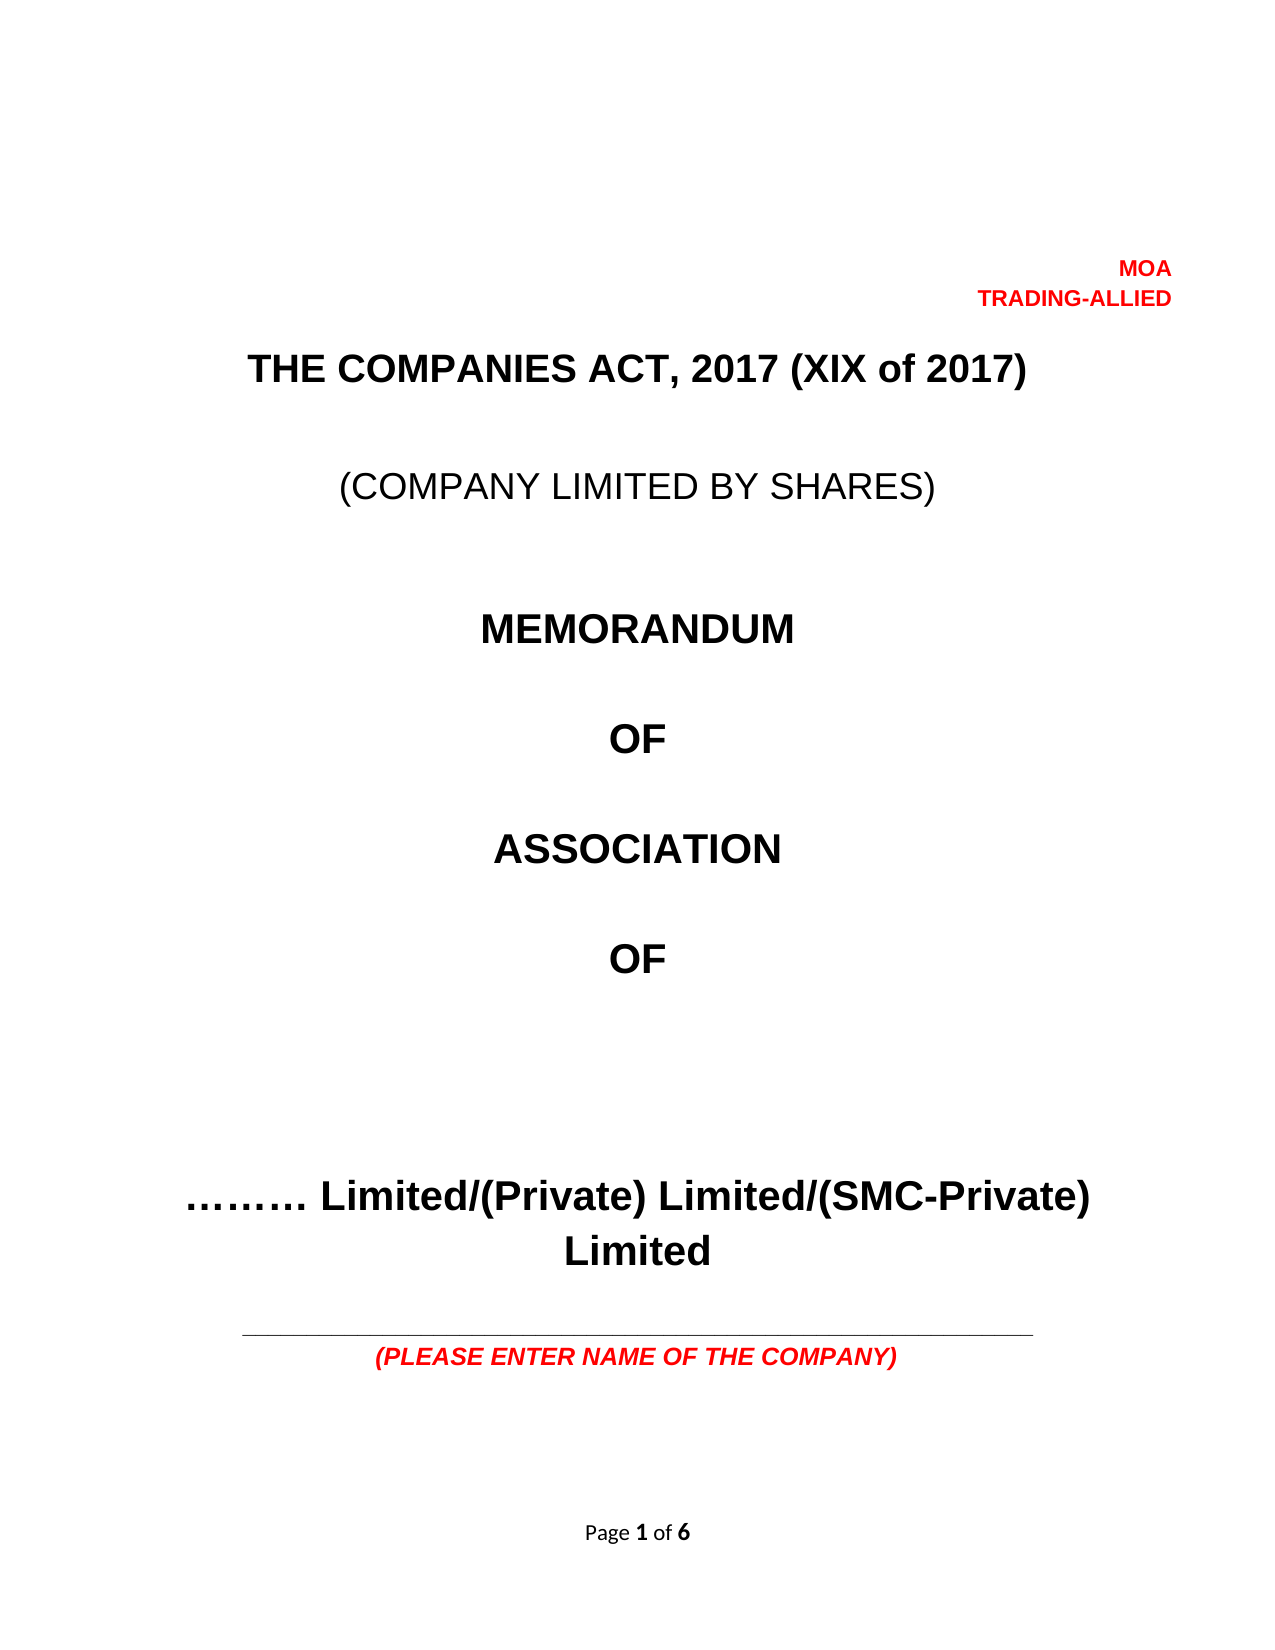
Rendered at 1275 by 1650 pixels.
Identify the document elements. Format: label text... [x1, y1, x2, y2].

text (PLEASE ENTER NAME OF THE COMPANY) [150, 1342, 1125, 1371]
text OF [150, 935, 1125, 983]
text THE COMPANIES ACT, 2017 (XIX of 2017) [150, 346, 1125, 391]
text MEMORANDUM [150, 604, 1125, 652]
text TRADING-ALLIED [150, 285, 1172, 312]
text OF [150, 714, 1125, 762]
text ______________________________________________________________ [150, 1312, 1125, 1338]
text ……… Limited/(Private) Limited/(SMC-Private) Limited [150, 1171, 1125, 1274]
text (COMPANY LIMITED BY SHARES) [150, 464, 1125, 507]
text ASSOCIATION [150, 825, 1125, 873]
text MOA [150, 255, 1172, 281]
